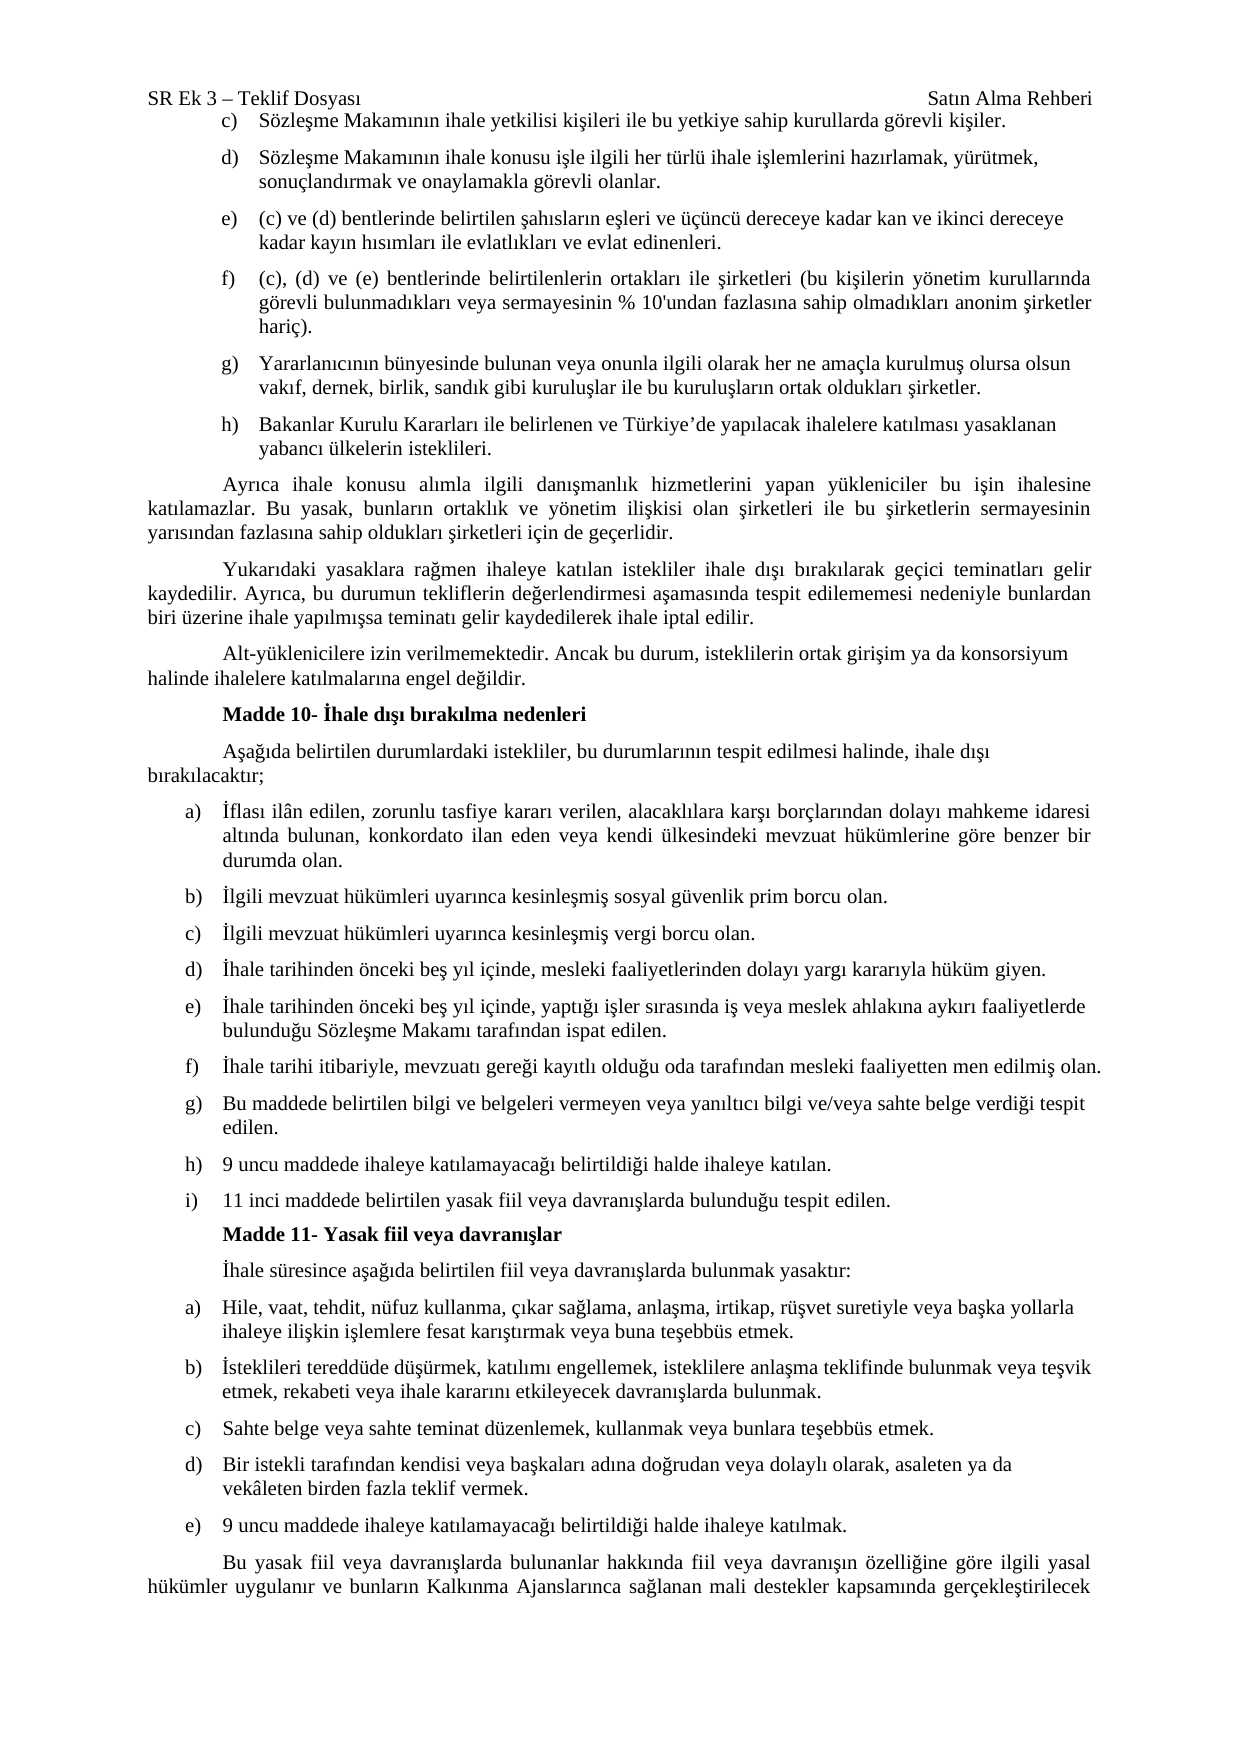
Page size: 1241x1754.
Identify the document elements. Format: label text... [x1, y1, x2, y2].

list İhale tarihi itibariyle, mevzuatı gereği kayıtlı olduğu oda tarafından mesleki faaliyetten men edilmiş olan. [185, 1054, 1223, 1078]
list İlgili mevzuat hükümleri uyarınca kesinleşmiş sosyal güvenlik prim borcu olan. [185, 884, 1223, 908]
list Bu maddede belirtilen bilgi ve belgeleri vermeyen veya yanıltıcı bilgi ve/veya sahte belge verdiği tespit edilen. [185, 1091, 1092, 1139]
list Bir istekli tarafından kendisi veya başkaları adına doğrudan veya dolaylı olarak, asaleten ya da vekâleten birden fazla teklif vermek. [185, 1452, 1093, 1500]
list (c), (d) ve (e) bentlerinde belirtilenlerin ortakları ile şirketleri (bu kişilerin yönetim kurullarında görevli bulunmadıkları veya sermayesinin % 10'undan fazlasına sahip olmadıkları anonim şirketler hariç). [221, 266, 1092, 338]
list Sahte belge veya sahte teminat düzenlemek, kullanmak veya bunlara teşebbüs etmek. [185, 1416, 1223, 1440]
list Yararlanıcının bünyesinde bulunan veya onunla ilgili olarak her ne amaçla kurulmuş olursa olsun vakıf, dernek, birlik, sandık gibi kuruluşlar ile bu kuruluşların ortak oldukları şirketler. [221, 351, 1092, 399]
list İsteklileri tereddüde düşürmek, katılımı engellemek, isteklilere anlaşma teklifinde bulunmak veya teşvik etmek, rekabeti veya ihale kararını etkileyecek davranışlarda bulunmak. [185, 1355, 1092, 1403]
list 9 uncu maddede ihaleye katılamayacağı belirtildiği halde ihaleye katılmak. [185, 1513, 1223, 1537]
list Sözleşme Makamının ihale yetkilisi kişileri ile bu yetkiye sahip kurullarda görevli kişiler. [221, 108, 1223, 132]
text Alt-yüklenicilere izin verilmemektedir. Ancak bu durum, isteklilerin ortak girişim ya da konsorsiyum halinde ihalelere katılmalarına engel değildir. [147, 641, 1101, 689]
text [147, 1550, 1092, 1598]
list (c) ve (d) bentlerinde belirtilen şahısların eşleri ve üçüncü dereceye kadar kan ve ikinci dereceye kadar kayın hısımları ile evlatlıkları ve evlat edinenleri. [221, 206, 1092, 254]
list İhale tarihinden önceki beş yıl içinde, mesleki faaliyetlerinden dolayı yargı kararıyla hüküm giyen. [185, 957, 1223, 981]
subtitle Madde 11- Yasak fiil veya davranışlar [222, 1222, 1223, 1246]
subtitle Madde 10- İhale dışı bırakılma nedenleri [222, 702, 1223, 726]
text Ayrıca ihale konusu alımla ilgili danışmanlık hizmetlerini yapan yükleniciler bu işin ihalesine katılamazlar. Bu yasak, bunların ortaklık ve yönetim ilişkisi olan şirketleri ile bu şirketlerin sermayesinin yarısından fazlasına sahip oldukları şirketleri için de geçerlidir. [147, 472, 1092, 544]
list İflası ilân edilen, zorunlu tasfiye kararı verilen, alacaklılara karşı borçlarından dolayı mahkeme idaresi altında bulunan, konkordato ilan eden veya kendi ülkesindeki mevzuat hükümlerine göre benzer bir durumda olan. [185, 799, 1092, 872]
list 11 inci maddede belirtilen yasak fiil veya davranışlarda bulunduğu tespit edilen. [185, 1188, 1223, 1212]
list 9 uncu maddede ihaleye katılamayacağı belirtildiği halde ihaleye katılan. [185, 1152, 1223, 1176]
list Hile, vaat, tehdit, nüfuz kullanma, çıkar sağlama, anlaşma, irtikap, rüşvet suretiyle veya başka yollarla ihaleye ilişkin işlemlere fesat karıştırmak veya buna teşebbüs etmek. [185, 1294, 1092, 1343]
text Aşağıda belirtilen durumlardaki istekliler, bu durumlarının tespit edilmesi halinde, ihale dışı bırakılacaktır; [147, 739, 1101, 787]
text İhale süresince aşağıda belirtilen fiil veya davranışlarda bulunmak yasaktır: [222, 1258, 1223, 1282]
text Yukarıdaki yasaklara rağmen ihaleye katılan istekliler ihale dışı bırakılarak geçici teminatları gelir kaydedilir. Ayrıca, bu durumun tekliflerin değerlendirmesi aşamasında tespit edilememesi nedeniyle bunlardan biri üzerine ihale yapılmışsa teminatı gelir kaydedilerek ihale iptal edilir. [147, 557, 1092, 629]
list İlgili mevzuat hükümleri uyarınca kesinleşmiş vergi borcu olan. [185, 921, 1223, 945]
list Bakanlar Kurulu Kararları ile belirlenen ve Türkiye’de yapılacak ihalelere katılması yasaklanan yabancı ülkelerin isteklileri. [221, 411, 1092, 459]
list İhale tarihinden önceki beş yıl içinde, yaptığı işler sırasında iş veya meslek ahlakına aykırı faaliyetlerde bulunduğu Sözleşme Makamı tarafından ispat edilen. [185, 994, 1092, 1042]
list Sözleşme Makamının ihale konusu işle ilgili her türlü ihale işlemlerini hazırlamak, yürütmek, sonuçlandırmak ve onaylamakla görevli olanlar. [221, 145, 1092, 193]
